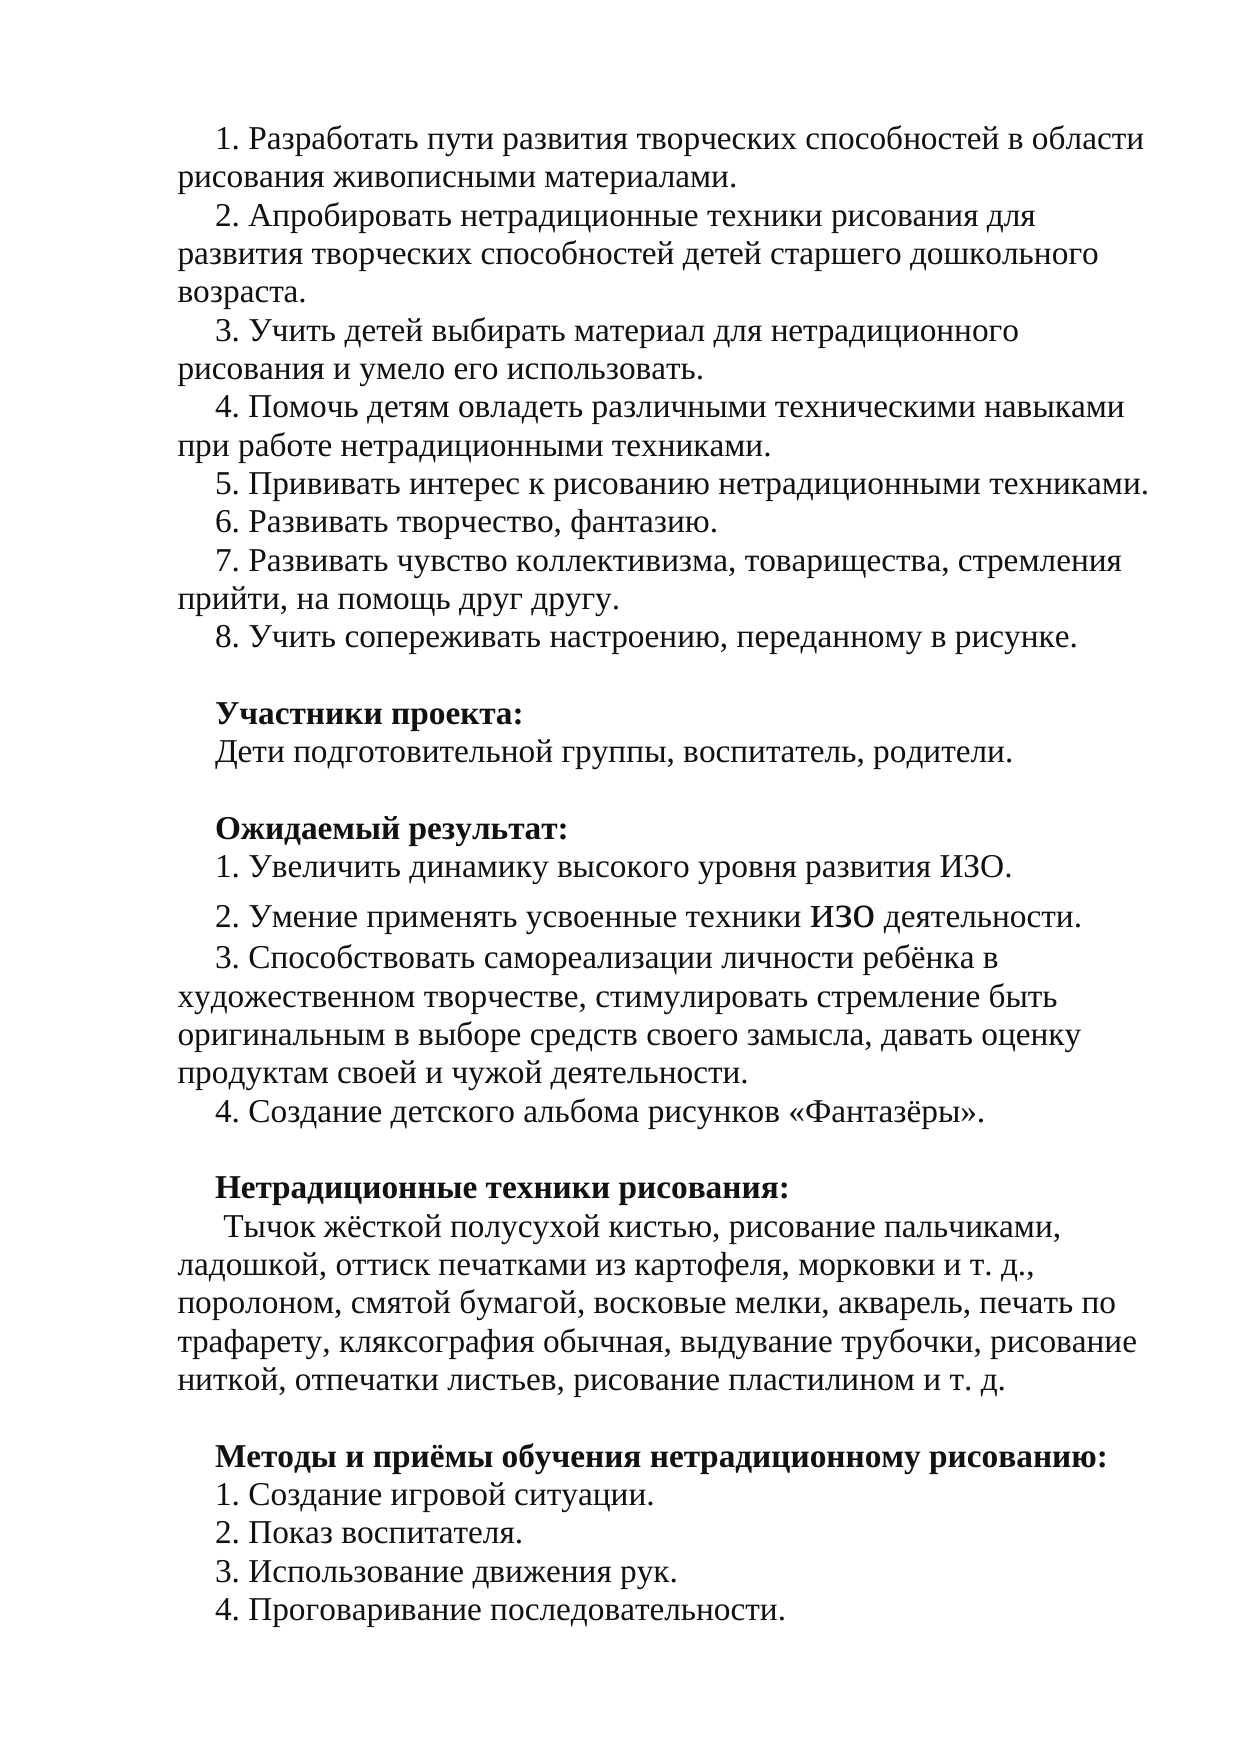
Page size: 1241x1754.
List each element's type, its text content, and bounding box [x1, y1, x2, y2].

text 2. Апробировать нетрадиционные техники рисования для развития творческих способностей детей старшего дошкольного возраста. [177, 195, 1152, 310]
text 2. Умение применять усвоенные техники изо деятельности. [177, 885, 1152, 937]
text 6. Развивать творчество, фантазию. [177, 501, 1152, 540]
text 7. Развивать чувство коллективизма, товарищества, стремления прийти, на помощь друг другу. [177, 540, 1152, 616]
text 2. Показ воспитателя. [177, 1512, 1152, 1551]
text Нетрадиционные техники рисования: [177, 1167, 1152, 1206]
text Методы и приёмы обучения нетрадиционному рисованию: [177, 1436, 1152, 1474]
text 1. Увеличить динамику высокого уровня развития ИЗО. [177, 846, 1152, 885]
text 4. Проговаривание последовательности. [177, 1589, 1152, 1627]
text Тычок жёсткой полусухой кистью, рисование пальчиками, ладошкой, оттиск печатками из картофеля, морковки и т. д., поролоном, смятой бумагой, восковые мелки, акварель, печать по трафарету, кляксография обычная, выдувание трубочки, рисование ниткой, отпечатки листьев, рисование пластилином и т. д. [177, 1206, 1152, 1397]
text 3. Учить детей выбирать материал для нетрадиционного рисования и умело его использовать. [177, 310, 1152, 386]
text 1. Разработать пути развития творческих способностей в области рисования живописными материалами. [177, 118, 1152, 195]
text 4. Создание детского альбома рисунков «Фантазёры». [177, 1091, 1152, 1129]
text 1. Создание игровой ситуации. [177, 1474, 1152, 1512]
text 3. Использование движения рук. [177, 1551, 1152, 1589]
text 8. Учить сопереживать настроению, переданному в рисунке. [177, 616, 1152, 655]
text Дети подготовительной группы, воспитатель, родители. [177, 731, 1152, 770]
text Ожидаемый результат: [177, 808, 1152, 846]
text 4. Помочь детям овладеть различными техническими навыками при работе нетрадиционными техниками. [177, 386, 1152, 463]
text Участники проекта: [177, 693, 1152, 731]
text 5. Прививать интерес к рисованию нетрадиционными техниками. [177, 463, 1152, 501]
text 3. Способствовать самореализации личности ребёнка в художественном творчестве, стимулировать стремление быть оригинальным в выборе средств своего замысла, давать оценку продуктам своей и чужой деятельности. [177, 937, 1152, 1091]
